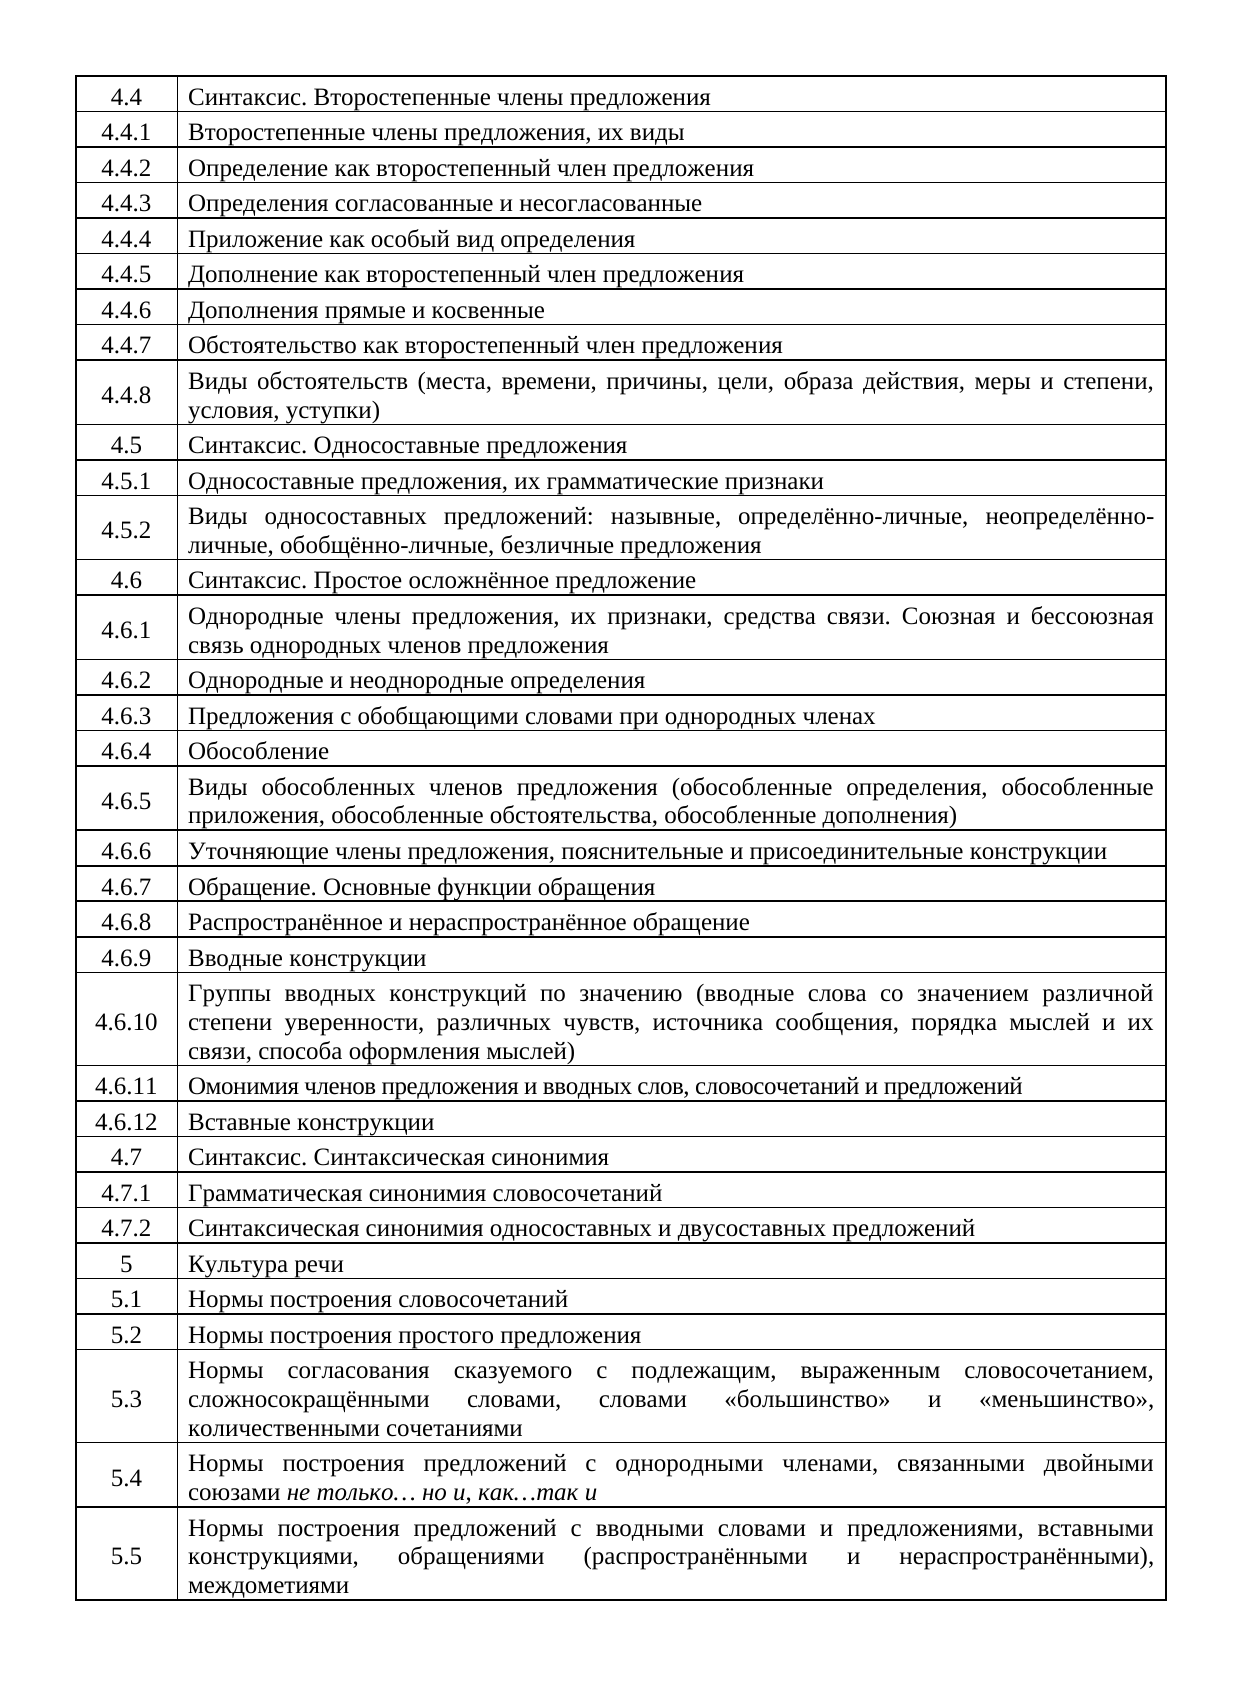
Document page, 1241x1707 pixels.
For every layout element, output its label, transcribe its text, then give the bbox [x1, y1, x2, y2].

table_cell Однородные члены предложения, их признаки, средства связи. Союзная и бессоюзная связь однородных членов предложения [178, 596, 1165, 658]
table_cell Виды обособленных членов предложения (обособленные определения, обособленные приложения, обособленные обстоятельства, обособленные дополнения) [178, 767, 1165, 829]
table_cell 4.4.7 [77, 325, 177, 359]
table_cell 4.4.3 [77, 183, 177, 217]
table_cell Омонимия членов предложения и вводных слов, словосочетаний и предложений [178, 1066, 1165, 1100]
table_cell Грамматическая синонимия словосочетаний [178, 1173, 1165, 1207]
table_cell Синтаксис. Односоставные предложения [178, 425, 1165, 459]
table_cell Вводные конструкции [178, 938, 1165, 971]
table_cell Нормы построения предложений с вводными словами и предложениями, вставными конструкциями, обращениями (распространёнными и нераспространёнными), междометиями [178, 1508, 1165, 1599]
table_cell 5.2 [77, 1315, 177, 1349]
table_cell 4.6.11 [77, 1066, 177, 1100]
table_cell Вставные конструкции [178, 1102, 1165, 1136]
table_cell Нормы построения предложений с однородными членами, связанными двойными союзами не только… но и, как…так и [178, 1443, 1165, 1506]
table_cell Односоставные предложения, их грамматические признаки [178, 461, 1165, 494]
table_cell 5.1 [77, 1279, 177, 1313]
table_cell 4.6.4 [77, 731, 177, 765]
table_cell 4.5.2 [77, 496, 177, 559]
table_cell Обстоятельство как второстепенный член предложения [178, 325, 1165, 359]
table_cell Распространённое и нераспространённое обращение [178, 902, 1165, 936]
table_cell 4.6.10 [77, 973, 177, 1064]
table_cell 5 [77, 1244, 177, 1278]
table_cell Культура речи [178, 1244, 1165, 1278]
table_cell 4.6.9 [77, 938, 177, 971]
table_cell 4.4.6 [77, 290, 177, 324]
table_cell Синтаксическая синонимия односоставных и двусоставных предложений [178, 1208, 1165, 1242]
table_cell Синтаксис. Синтаксическая синонимия [178, 1137, 1165, 1171]
table_cell Виды односоставных предложений: назывные, определённо-личные, неопределённо-личные, обобщённо-личные, безличные предложения [178, 496, 1165, 559]
table_cell Нормы согласования сказуемого с подлежащим, выраженным словосочетанием, сложносокращёнными словами, словами «большинство» и «меньшинство», количественными сочетаниями [178, 1350, 1165, 1442]
table_cell 4.4.4 [77, 219, 177, 253]
table_cell 4.6.5 [77, 767, 177, 829]
table_cell 5.4 [77, 1443, 177, 1506]
table_cell 4.6.2 [77, 660, 177, 694]
table_cell 4.6.1 [77, 596, 177, 658]
table_cell 4.6.7 [77, 867, 177, 900]
table_cell 4.4 [77, 77, 177, 111]
table_cell Определения согласованные и несогласованные [178, 183, 1165, 217]
table_cell 4.6.3 [77, 696, 177, 729]
table_cell 5.5 [77, 1508, 177, 1599]
table_cell Однородные и неоднородные определения [178, 660, 1165, 694]
table_cell 4.4.8 [77, 361, 177, 423]
table_cell Обособление [178, 731, 1165, 765]
table_cell Приложение как особый вид определения [178, 219, 1165, 253]
table_cell 4.5 [77, 425, 177, 459]
table_cell Нормы построения словосочетаний [178, 1279, 1165, 1313]
table_cell 4.4.2 [77, 148, 177, 182]
table_cell Обращение. Основные функции обращения [178, 867, 1165, 900]
table_cell 4.6 [77, 560, 177, 594]
table_cell Нормы построения простого предложения [178, 1315, 1165, 1349]
table_cell Определение как второстепенный член предложения [178, 148, 1165, 182]
table_cell 4.7.1 [77, 1173, 177, 1207]
table_cell Уточняющие члены предложения, пояснительные и присоединительные конструкции [178, 831, 1165, 865]
table_cell 4.7 [77, 1137, 177, 1171]
table_cell Синтаксис. Второстепенные члены предложения [178, 77, 1165, 111]
table_cell 4.4.1 [77, 112, 177, 146]
table_cell Группы вводных конструкций по значению (вводные слова со значением различной степени уверенности, различных чувств, источника сообщения, порядка мыслей и их связи, способа оформления мыслей) [178, 973, 1165, 1064]
table_cell 4.5.1 [77, 461, 177, 494]
table_cell Второстепенные члены предложения, их виды [178, 112, 1165, 146]
table_cell 4.6.12 [77, 1102, 177, 1136]
table_cell 4.4.5 [77, 254, 177, 288]
table_cell Синтаксис. Простое осложнённое предложение [178, 560, 1165, 594]
table_cell 4.6.8 [77, 902, 177, 936]
table_cell 4.7.2 [77, 1208, 177, 1242]
table_cell Дополнения прямые и косвенные [178, 290, 1165, 324]
table_cell Предложения с обобщающими словами при однородных членах [178, 696, 1165, 729]
table_cell Виды обстоятельств (места, времени, причины, цели, образа действия, меры и степени, условия, уступки) [178, 361, 1165, 423]
table_cell 4.6.6 [77, 831, 177, 865]
table_cell Дополнение как второстепенный член предложения [178, 254, 1165, 288]
table_cell 5.3 [77, 1350, 177, 1442]
